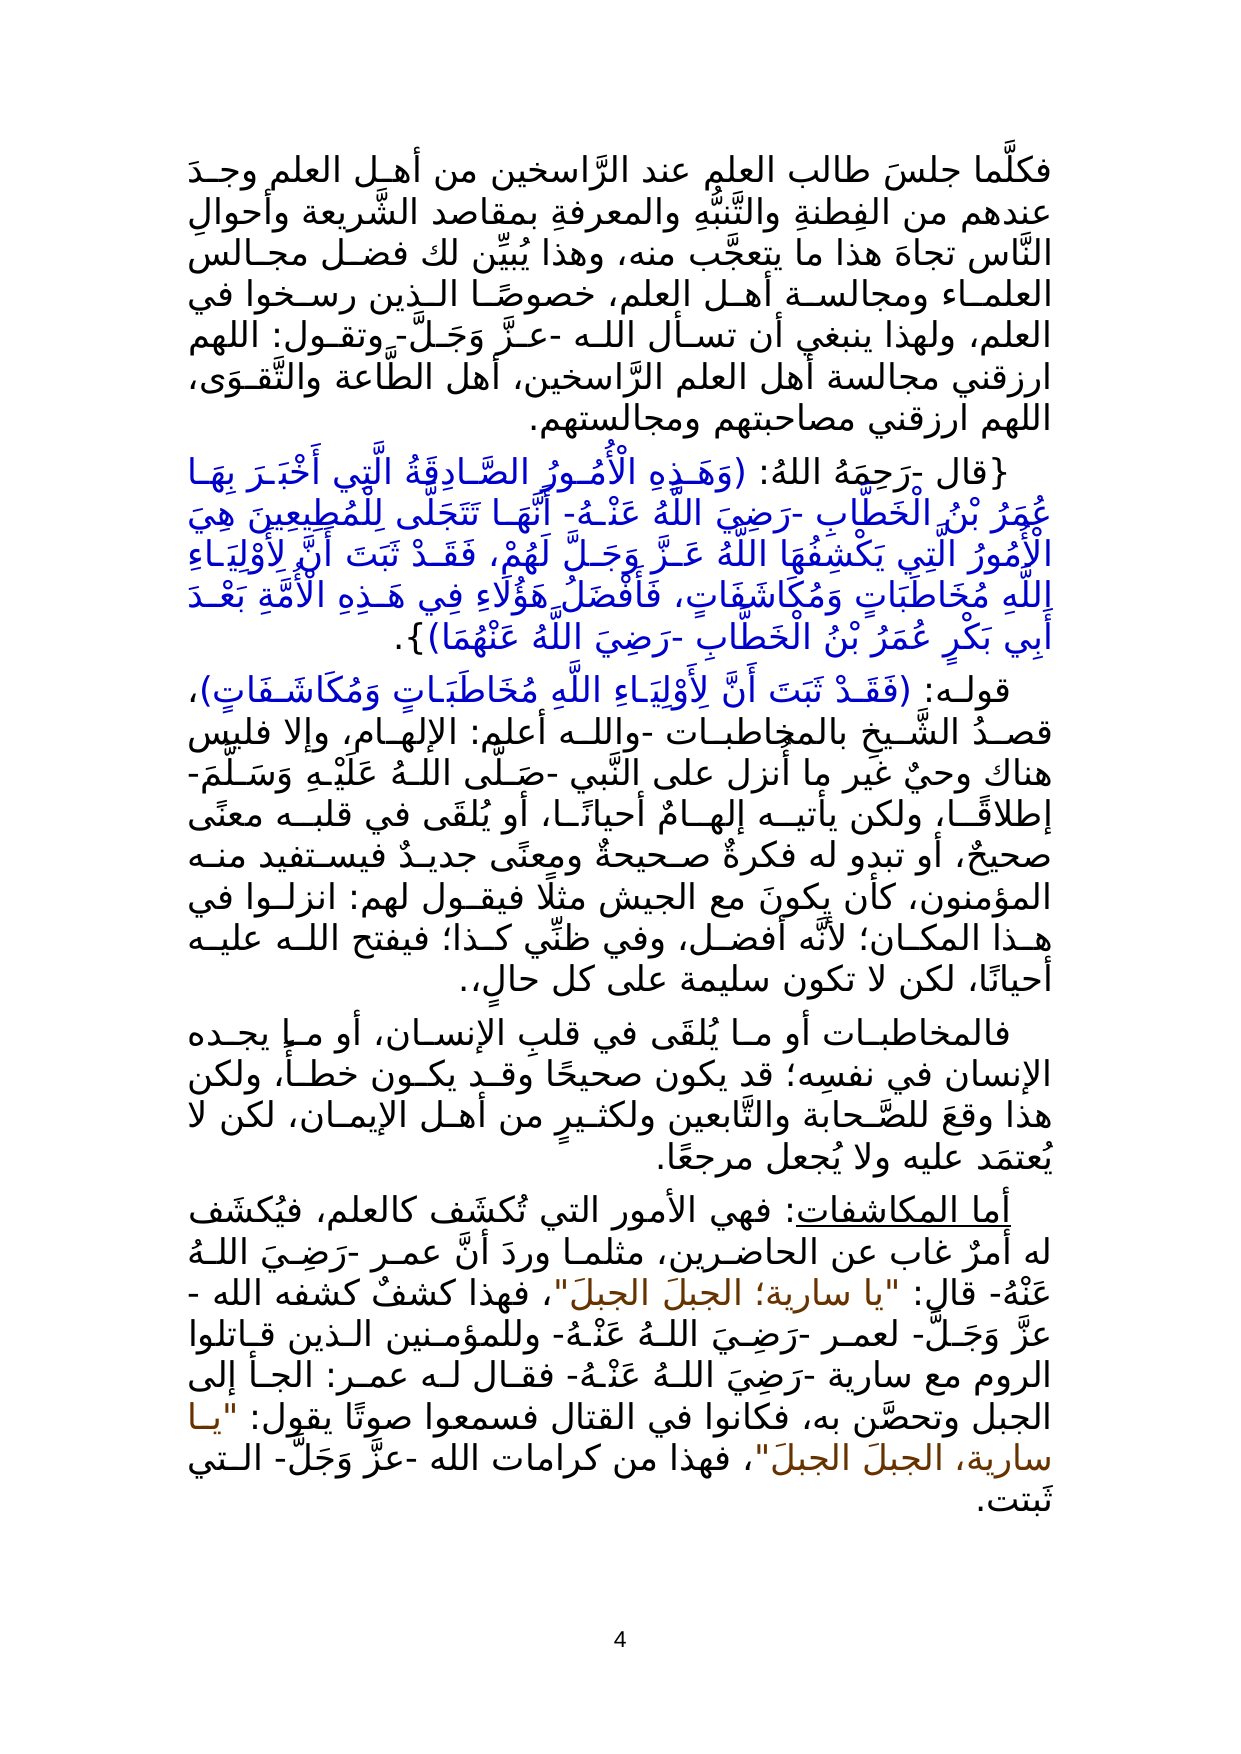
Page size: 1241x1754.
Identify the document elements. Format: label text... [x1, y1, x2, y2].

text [187, 150, 1053, 439]
text {قال -رَحِمَهُ اللهُ: (وَهَذِهِ الْأُمُورُ الصَّادِقَةُ الَّتِي أَخْبَرَ بِهَا عُمَرُ بْنُ الْخَطَّابِ -رَضِيَ اللَّهُ عَنْهُ- أَنَّهَا تَتَجَلَّى لِلْمُطِيعِينَ هِيَ الْأُمُورُ الَّتِي يَكْشِفُهَا اللَّهُ عَزَّ وَجَلَّ لَهُمْ، فَقَدْ ثَبَتَ أَنَّ لِأَوْلِيَاءِ اللَّهِ مُخَاطَبَاتٍ وَمُكَاشَفَاتٍ، فَأَفْضَلُ هَؤُلَاءِ فِي هَذِهِ الْأُمَّةِ بَعْدَ أَبِي بَكْرٍ عُمَرُ بْنُ الْخَطَّابِ -رَضِيَ اللَّهُ عَنْهُمَا)}. [187, 451, 1053, 657]
text قوله: (فَقَدْ ثَبَتَ أَنَّ لِأَوْلِيَاءِ اللَّهِ مُخَاطَبَاتٍ وَمُكَاشَفَاتٍ)، قصدُ الشَّيخِ بالمخاطبات -والله أعلم: الإلهام، وإلا فليس هناك وحيٌ غير ما أُنزل على النَّبي -صَلَّى اللهُ عَلَيْهِ وَسَلَّمَ- إطلاقًا، ولكن يأتيه إلهامٌ أحيانًا، أو يُلقَى في قلبه معنًى صحيحٌ، أو تبدو له فكرةٌ صحيحةٌ ومعنًى جديدٌ فيستفيد منه المؤمنون، كأن يكونَ مع الجيش مثلًا فيقول لهم: انزلوا في هذا المكان؛ لأنَّه أفضل، وفي ظنِّي كذا؛ فيفتح الله عليه أحيانًا، لكن لا تكون سليمة على كل حالٍ،. [187, 670, 1053, 1000]
text أما المكاشفات: فهي الأمور التي تُكشَف كالعلم، فيُكشَف له أمرٌ غاب عن الحاضرين، مثلما وردَ أنَّ عمر -رَضِيَ اللهُ عَنْهُ- قال: "يا سارية؛ الجبلَ الجبلَ"، فهذا كشفٌ كشفه الله -عزَّ وَجَلَّ- لعمر -رَضِيَ اللهُ عَنْهُ- وللمؤمنين الذين قاتلوا الروم مع سارية -رَضِيَ اللهُ عَنْهُ- فقال له عمر: الجأ إلى الجبل وتحصَّن به، فكانوا في القتال فسمعوا صوتًا يقول: "يا سارية، الجبلَ الجبلَ"، فهذا من كرامات الله -عزَّ وَجَلَّ- التي ثَبتت. [187, 1190, 1053, 1520]
text فالمخاطبات أو ما يُلقَى في قلبِ الإنسان، أو ما يجده الإنسان في نفسِه؛ قد يكون صحيحًا وقد يكون خطأً، ولكن هذا وقعَ للصَّحابة والتَّابعين ولكثيرٍ من أهل الإيمان، لكن لا يُعتمَد عليه ولا يُجعل مرجعًا. [187, 1012, 1053, 1177]
